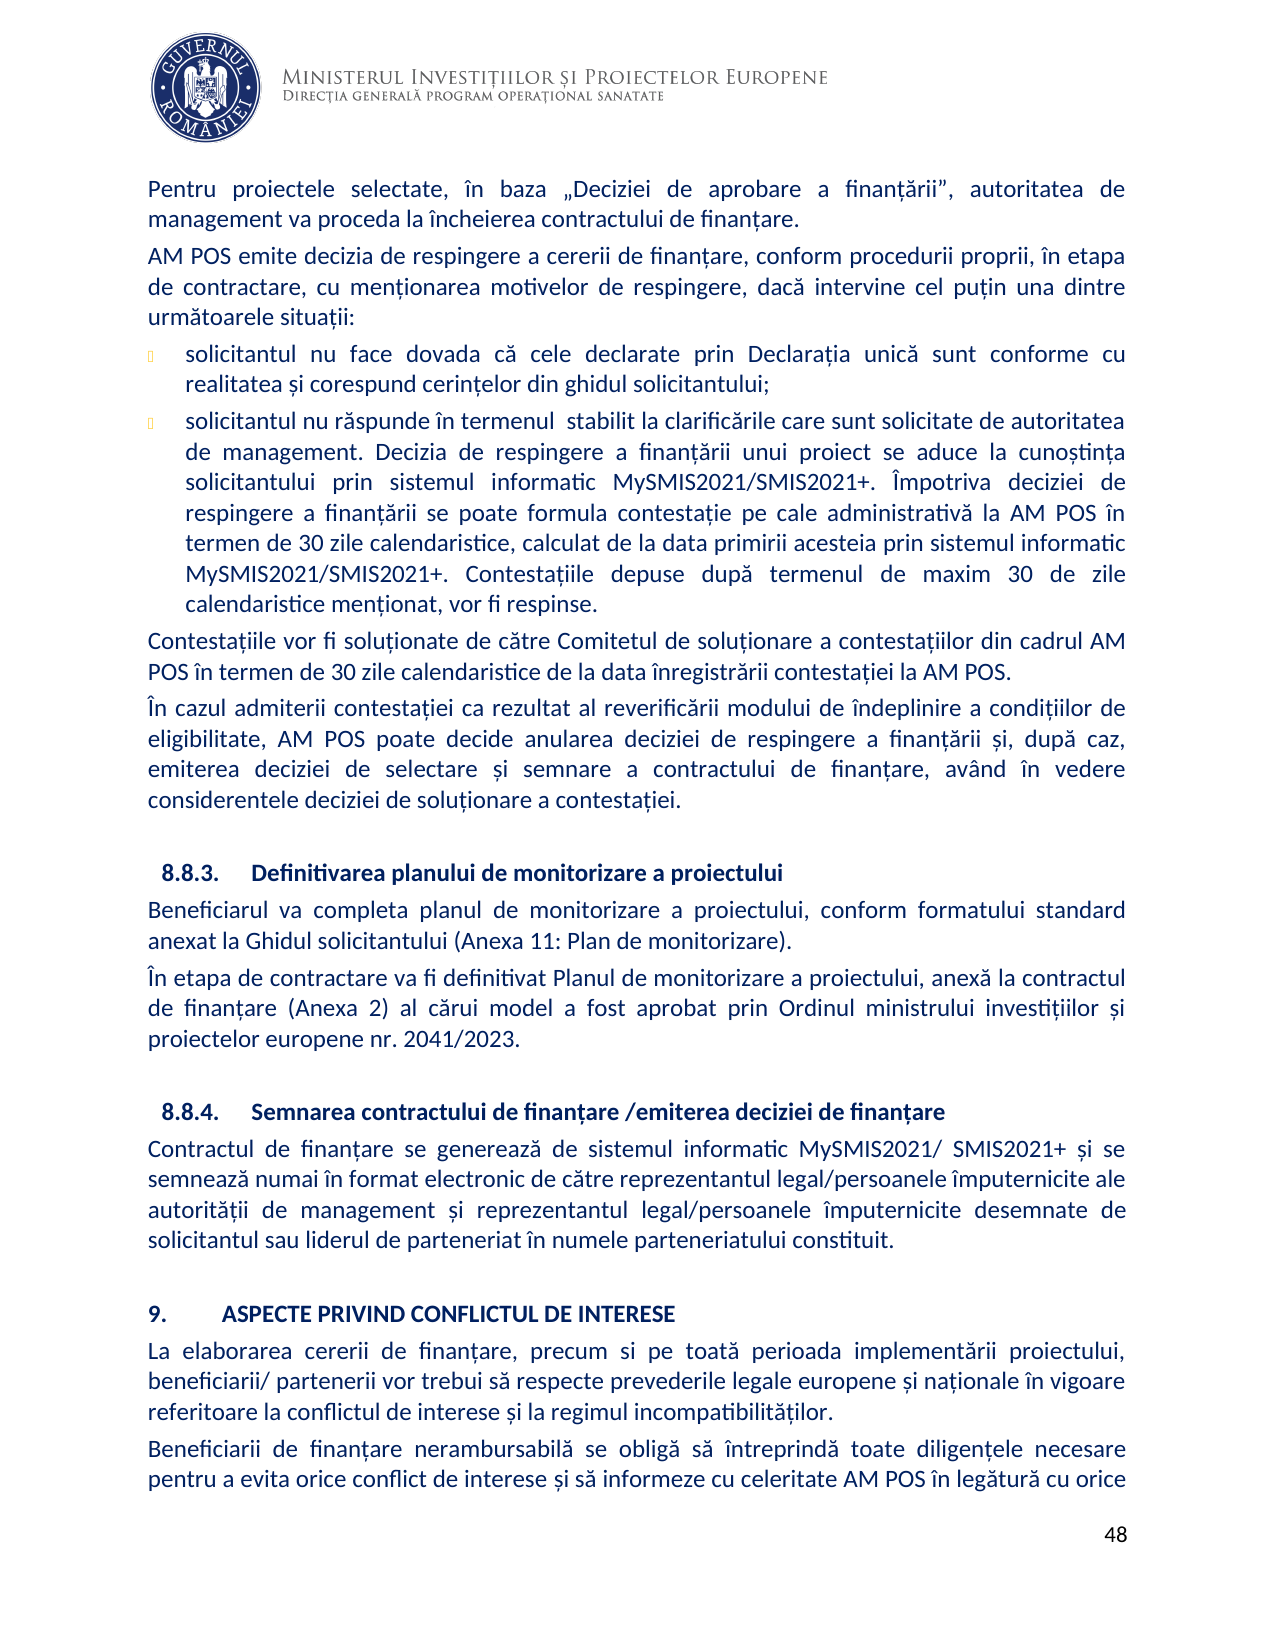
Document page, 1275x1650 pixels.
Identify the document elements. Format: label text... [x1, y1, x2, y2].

text În cazul admiterii contestației ca rezultat al reverificării modului de îndeplinire a condițiilor de eligibilitate, AM POS poate decide anularea deciziei de respingere a finanțării și, după caz, emiterea deciziei de selectare și semnare a contractului de finanțare, având în vedere considerentele deciziei de soluționare a contestației. [148, 692, 1127, 814]
list solicitantul nu face dovada că cele declarate prin Declarația unică sunt conforme cu realitatea și corespund cerințelor din ghidul solicitantului; [148, 338, 1127, 399]
list Semnarea contractului de finanțare /emiterea deciziei de finanțare [161, 1096, 1127, 1127]
text Contractul de finanțare se generează de sistemul informatic MySMIS2021/ SMIS2021+ și se semnează numai în format electronic de către reprezentantul legal/persoanele împuternicite ale autorității de management și reprezentantul legal/persoanele împuternicite desemnate de solicitantul sau liderul de parteneriat în numele parteneriatului constituit. [148, 1133, 1127, 1255]
list ASPECTE PRIVIND CONFLICTUL DE INTERESE [148, 1298, 1127, 1329]
text În etapa de contractare va fi definitivat Planul de monitorizare a proiectului, anexă la contractul de finanțare (Anexa 2) al cărui model a fost aprobat prin Ordinul ministrului investițiilor și proiectelor europene nr. 2041/2023. [148, 962, 1127, 1053]
text La elaborarea cererii de finanțare, precum si pe toată perioada implementării proiectului, beneficiarii/ partenerii vor trebui să respecte prevederile legale europene și naționale în vigoare referitoare la conflictul de interese şi la regimul incompatibilităților. [148, 1335, 1127, 1426]
text AM POS emite decizia de respingere a cererii de finanțare, conform procedurii proprii, în etapa de contractare, cu menționarea motivelor de respingere, dacă intervine cel puțin una dintre următoarele situații: [148, 240, 1127, 332]
text Pentru proiectele selectate, în baza „Deciziei de aprobare a finanțării”, autoritatea de management va proceda la încheierea contractului de finanțare. [148, 173, 1127, 234]
list Definitivarea planului de monitorizare a proiectului [161, 858, 1127, 888]
text Beneficiarul va completa planul de monitorizare a proiectului, conform formatului standard anexat la Ghidul solicitantului (Anexa 11: Plan de monitorizare). [148, 894, 1127, 955]
text Contestațiile vor fi soluționate de către Comitetul de soluționare a contestațiilor din cadrul AM POS în termen de 30 zile calendaristice de la data înregistrării contestației la AM POS. [148, 625, 1127, 686]
picture [147, 29, 852, 145]
list solicitantul nu răspunde în termenul stabilit la clarificările care sunt solicitate de autoritatea de management. Decizia de respingere a finanțării unui proiect se aduce la cunoștința solicitantului prin sistemul informatic MySMIS2021/SMIS2021+. Împotriva deciziei de respingere a finanțării se poate formula contestație pe cale administrativă la AM POS în termen de 30 zile calendaristice, calculat de la data primirii acesteia prin sistemul informatic MySMIS2021/SMIS2021+. Contestațiile depuse după termenul de maxim 30 de zile calendaristice menționat, vor fi respinse. [148, 405, 1127, 619]
